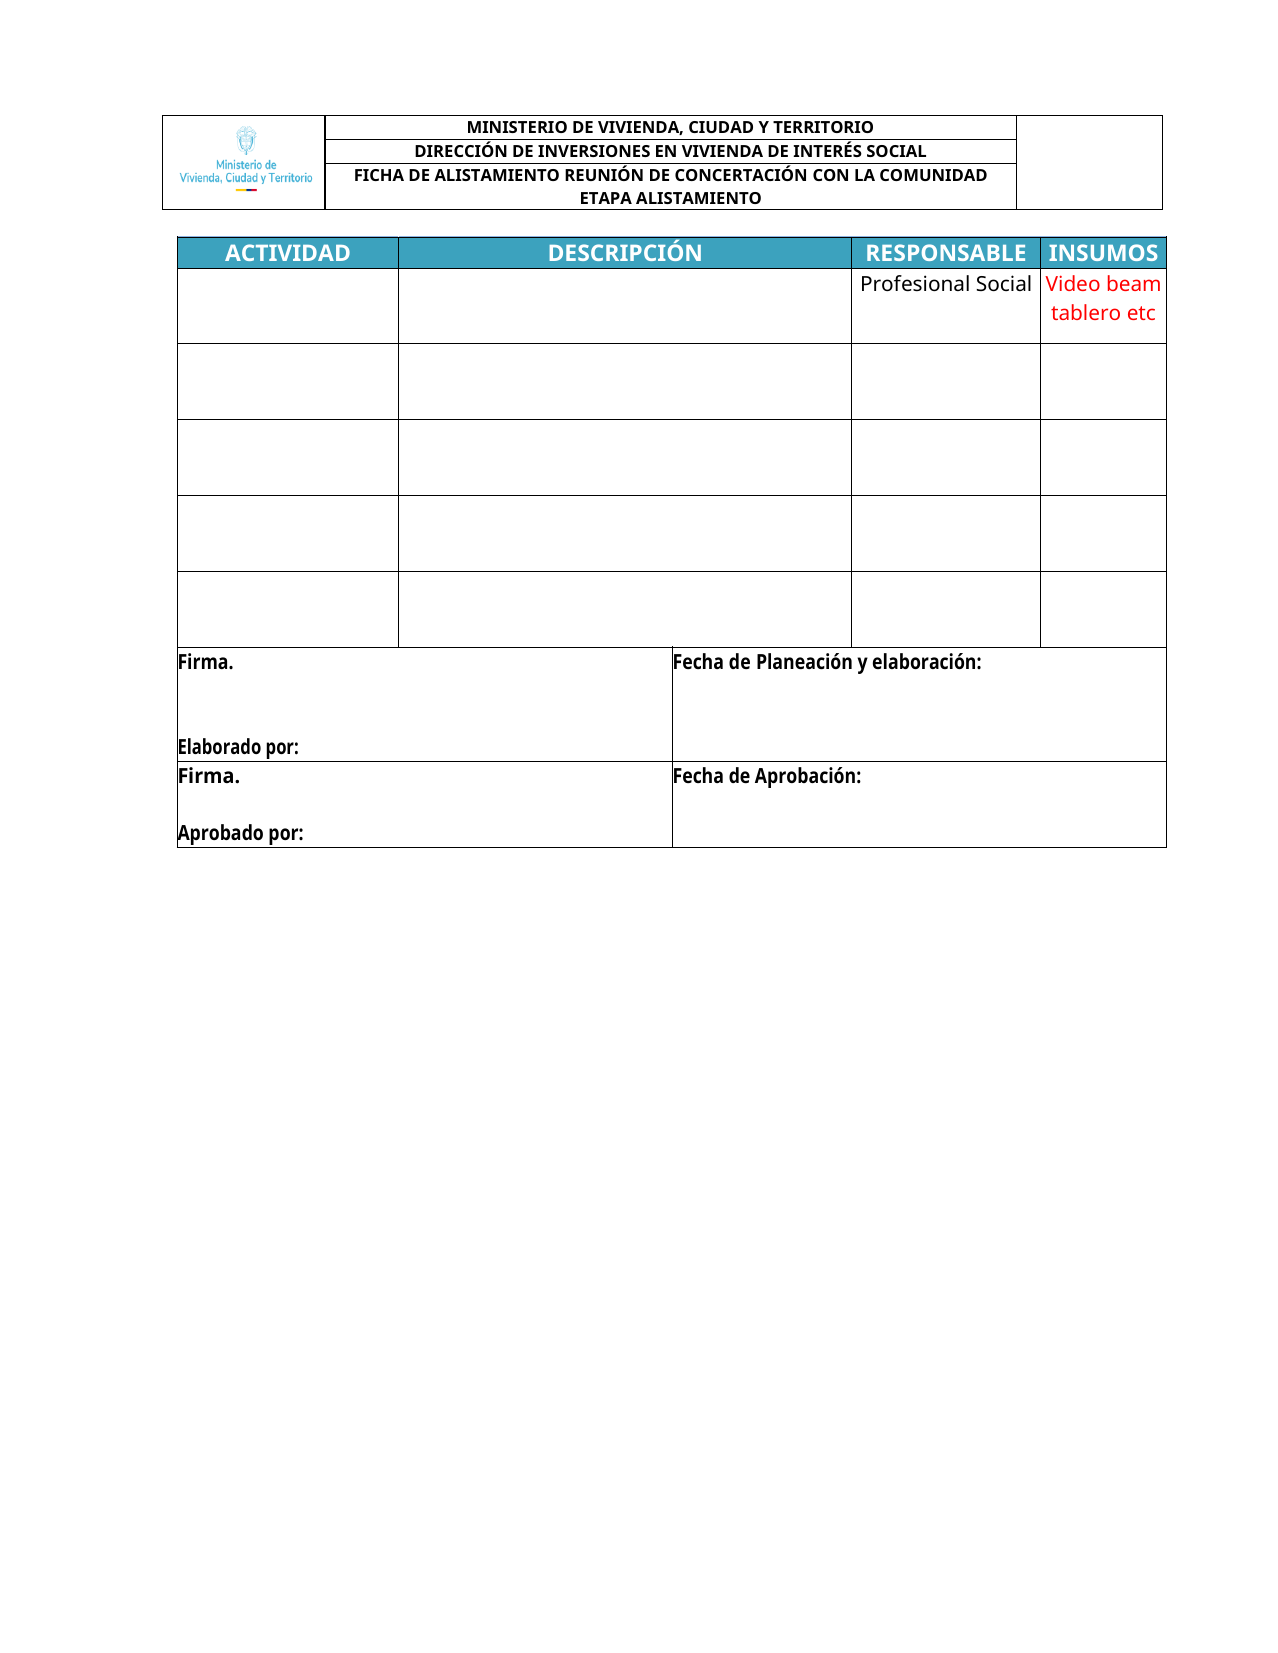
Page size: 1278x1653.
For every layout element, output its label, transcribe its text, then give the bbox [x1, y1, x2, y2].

table_cell [399, 420, 851, 494]
table_cell [852, 572, 1040, 646]
table_cell [178, 496, 398, 571]
table_cell [1041, 344, 1166, 419]
table_cell [1041, 572, 1166, 646]
table_cell [852, 420, 1040, 494]
table_cell [178, 344, 398, 419]
table_cell [399, 269, 851, 343]
table_cell [852, 496, 1040, 571]
table_cell Profesional Social [852, 269, 1040, 343]
table_cell [1041, 496, 1166, 571]
table_cell [178, 269, 398, 343]
table_cell [178, 572, 398, 646]
table_cell [178, 420, 398, 494]
table_cell [852, 344, 1040, 419]
table_cell Fecha de Aprobación: [673, 762, 1166, 847]
table_cell [1041, 420, 1166, 494]
table_cell Fecha de Planeación y elaboración: [673, 648, 1166, 761]
table_cell Firma. Elaborado por: [178, 648, 672, 761]
table_cell Firma. Aprobado por: [178, 762, 672, 847]
picture [166, 122, 319, 194]
table_cell Video beam tablero etc [1041, 269, 1166, 343]
table_cell [399, 572, 851, 646]
table_cell [399, 344, 851, 419]
table_cell [399, 496, 851, 571]
